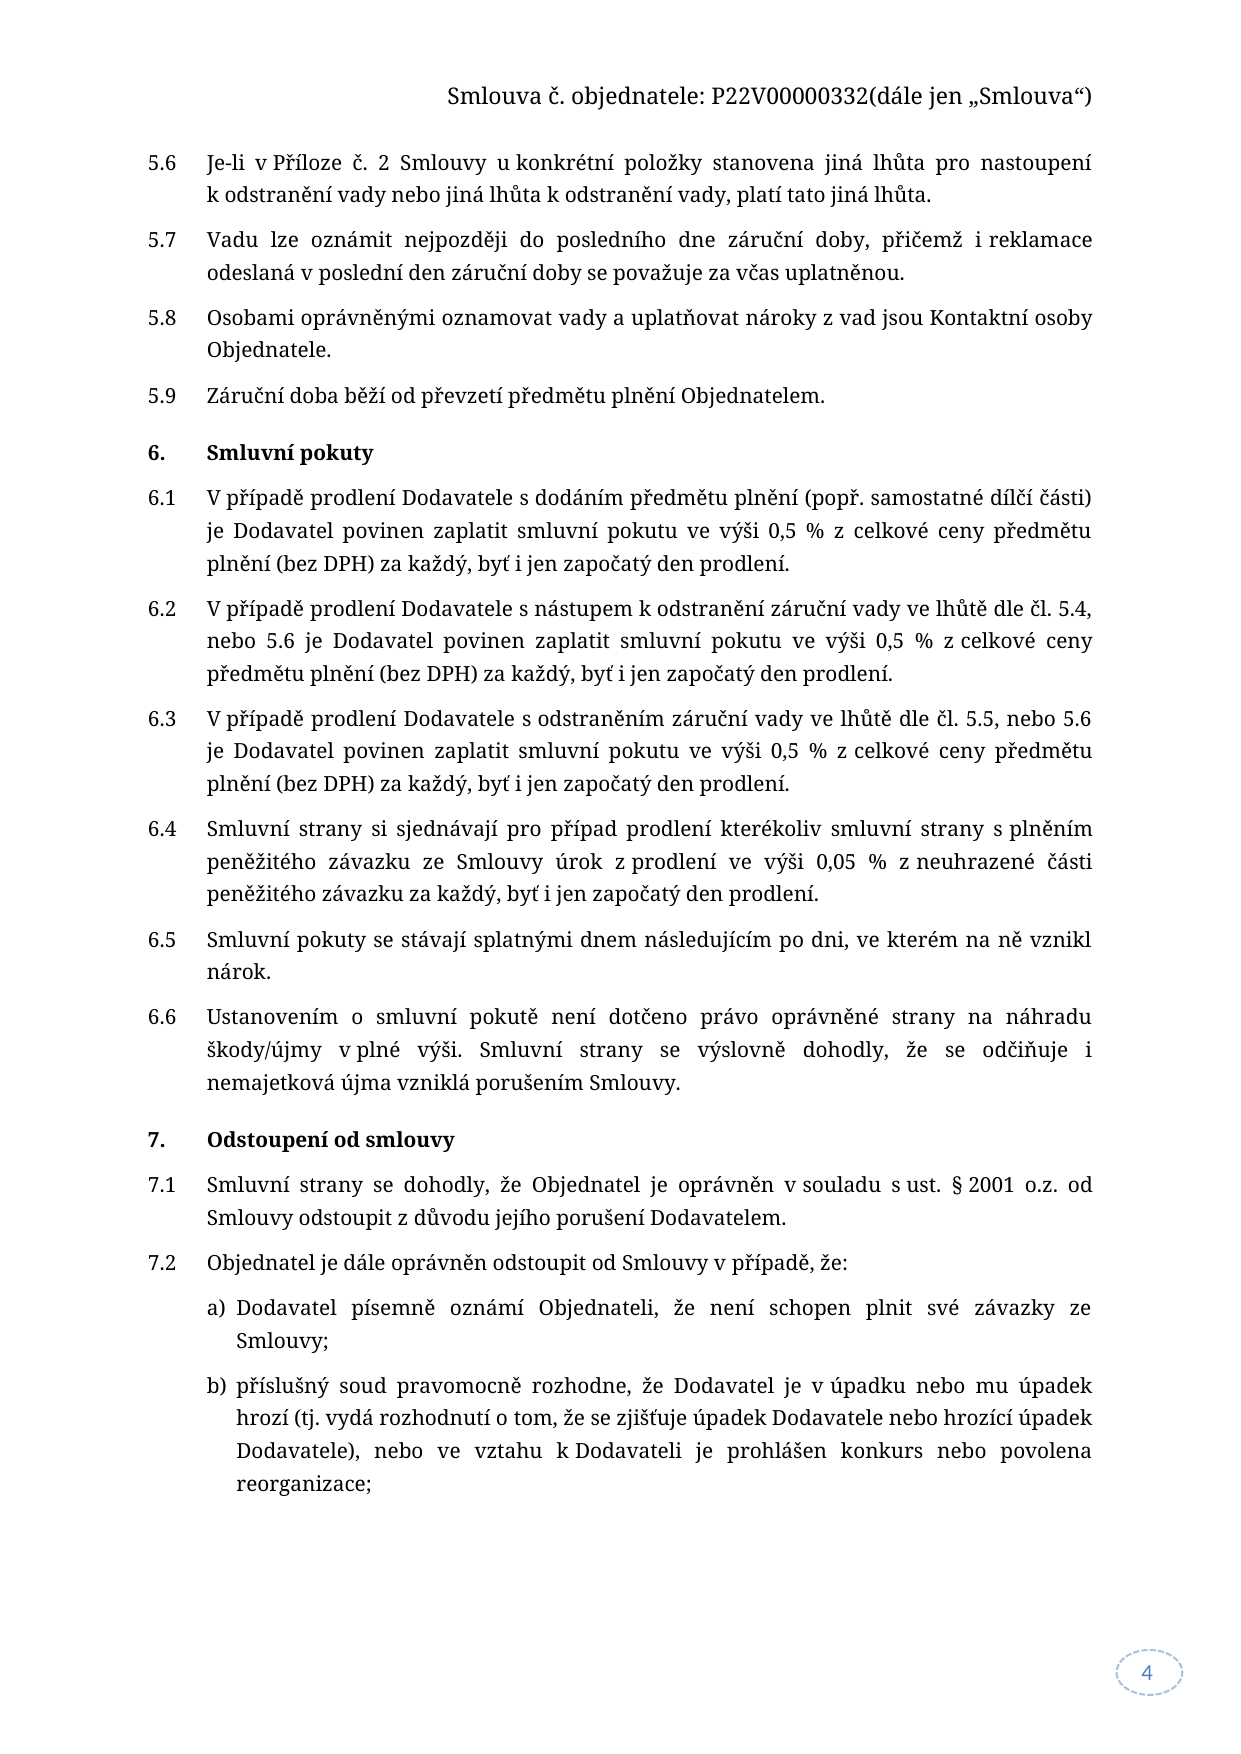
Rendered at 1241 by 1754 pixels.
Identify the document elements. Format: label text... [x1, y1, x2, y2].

list Osobami oprávněnými oznamovat vady a uplatňovat nároky z vad jsou Kontaktní osoby Objednatele. [148, 303, 1093, 364]
list Smluvní pokuty se stávají splatnými dnem následujícím po dni, ve kterém na ně vznikl nárok. [148, 925, 1093, 986]
list V případě prodlení Dodavatele s dodáním předmětu plnění (popř. samostatné dílčí části) je Dodavatel povinen zaplatit smluvní pokutu ve výši 0,5 % z celkové ceny předmětu plnění (bez DPH) za každý, byť i jen započatý den prodlení. [148, 483, 1093, 577]
list Ustanovením o smluvní pokutě není dotčeno právo oprávněné strany na náhradu škody/újmy v plné výši. Smluvní strany se výslovně dohodly, že se odčiňuje i nemajetková újma vzniklá porušením Smlouvy. [148, 1002, 1093, 1096]
list Smluvní strany si sjednávají pro případ prodlení kterékoliv smluvní strany s plněním peněžitého závazku ze Smlouvy úrok z prodlení ve výši 0,05 % z neuhrazené části peněžitého závazku za každý, byť i jen započatý den prodlení. [148, 814, 1093, 908]
list příslušný soud pravomocně rozhodne, že Dodavatel je v úpadku nebo mu úpadek hrozí (tj. vydá rozhodnutí o tom, že se zjišťuje úpadek Dodavatele nebo hrozící úpadek Dodavatele), nebo ve vztahu k Dodavateli je prohlášen konkurs nebo povolena reorganizace; [207, 1371, 1093, 1497]
list V případě prodlení Dodavatele s odstraněním záruční vady ve lhůtě dle čl. 5.5, nebo 5.6 je Dodavatel povinen zaplatit smluvní pokutu ve výši 0,5 % z celkové ceny předmětu plnění (bez DPH) za každý, byť i jen započatý den prodlení. [148, 704, 1093, 798]
list Odstoupení od smlouvy [148, 1125, 1093, 1154]
list Záruční doba běží od převzetí předmětu plnění Objednatelem. [148, 381, 1093, 409]
list Vadu lze oznámit nejpozději do posledního dne záruční doby, přičemž i reklamace odeslaná v poslední den záruční doby se považuje za včas uplatněnou. [148, 225, 1093, 286]
list Smluvní pokuty [148, 438, 1093, 467]
list V případě prodlení Dodavatele s nástupem k odstranění záruční vady ve lhůtě dle čl. 5.4, nebo 5.6 je Dodavatel povinen zaplatit smluvní pokutu ve výši 0,5 % z celkové ceny předmětu plnění (bez DPH) za každý, byť i jen započatý den prodlení. [148, 594, 1093, 687]
list Dodavatel písemně oznámí Objednateli, že není schopen plnit své závazky ze Smlouvy; [207, 1293, 1093, 1354]
list Objednatel je dále oprávněn odstoupit od Smlouvy v případě, že: [148, 1248, 1093, 1276]
list Je-li v Příloze č. 2 Smlouvy u konkrétní položky stanovena jiná lhůta pro nastoupení k odstranění vady nebo jiná lhůta k odstranění vady, platí tato jiná lhůta. [148, 148, 1093, 209]
list Smluvní strany se dohodly, že Objednatel je oprávněn v souladu s ust. § 2001 o.z. od Smlouvy odstoupit z důvodu jejího porušení Dodavatelem. [148, 1170, 1093, 1231]
